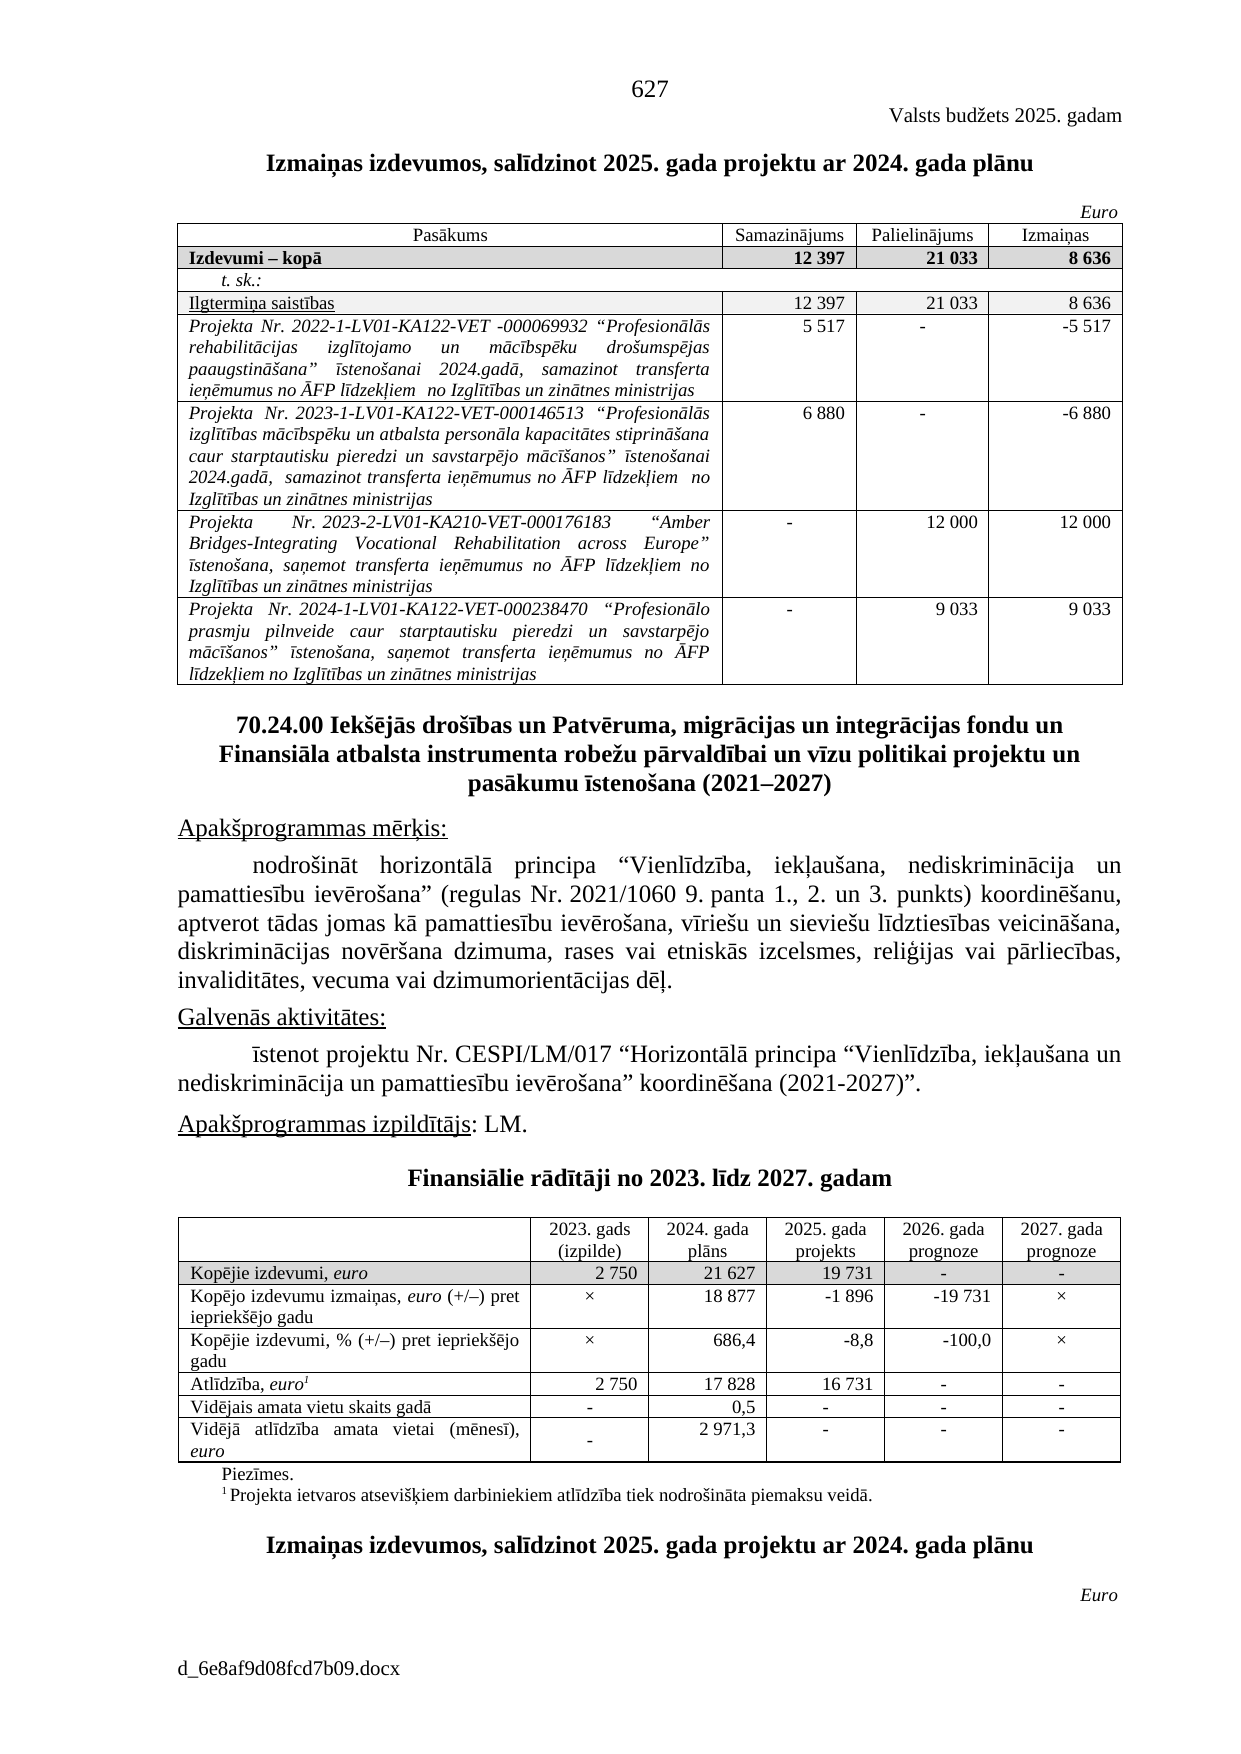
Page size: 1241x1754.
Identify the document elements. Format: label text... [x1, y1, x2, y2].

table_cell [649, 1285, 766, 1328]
text Finansiālie rādītāji no 2023. līdz 2027. gadam [177, 1163, 1122, 1192]
text Izmaiņas izdevumos, salīdzinot 2025. gada projektu ar 2024. gada plānu [177, 1531, 1122, 1559]
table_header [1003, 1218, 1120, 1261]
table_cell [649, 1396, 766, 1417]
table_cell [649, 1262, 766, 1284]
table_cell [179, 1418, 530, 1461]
text Euro [1002, 1584, 1122, 1606]
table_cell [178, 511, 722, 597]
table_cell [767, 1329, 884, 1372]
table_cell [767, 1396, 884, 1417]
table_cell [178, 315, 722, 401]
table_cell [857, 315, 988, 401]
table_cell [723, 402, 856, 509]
text 1 Projekta ietvaros atsevišķiem darbiniekiem atlīdzība tiek nodrošināta piemaksu veidā. [177, 1484, 1122, 1506]
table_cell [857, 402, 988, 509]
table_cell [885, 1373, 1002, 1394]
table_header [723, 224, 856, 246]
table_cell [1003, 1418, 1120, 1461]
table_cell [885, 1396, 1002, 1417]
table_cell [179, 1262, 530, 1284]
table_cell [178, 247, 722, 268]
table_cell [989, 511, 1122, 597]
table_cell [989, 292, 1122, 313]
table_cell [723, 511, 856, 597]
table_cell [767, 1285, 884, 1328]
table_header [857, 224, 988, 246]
text nodrošināt horizontālā principa “Vienlīdzība, iekļaušana, nediskriminācija un pamattiesību ievērošana” (regulas Nr. 2021/1060 9. panta 1., 2. un 3. punkts) koordinēšanu, aptverot tādas jomas kā pamattiesību ievērošana, vīriešu un sieviešu līdztiesības veicināšana, diskriminācijas novēršana dzimuma, rases vai etniskās izcelsmes, reliģijas vai pārliecības, invaliditātes, vecuma vai dzimumorientācijas dēļ. [177, 850, 1122, 994]
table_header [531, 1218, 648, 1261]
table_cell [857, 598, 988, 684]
text Izmaiņas izdevumos, salīdzinot 2025. gada projektu ar 2024. gada plānu [177, 148, 1122, 176]
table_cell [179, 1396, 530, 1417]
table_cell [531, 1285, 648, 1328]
text 70.24.00 Iekšējās drošības un Patvēruma, migrācijas un integrācijas fondu un Finansiāla atbalsta instrumenta robežu pārvaldībai un vīzu politikai projektu un pasākumu īstenošana (2021–2027) [177, 710, 1122, 796]
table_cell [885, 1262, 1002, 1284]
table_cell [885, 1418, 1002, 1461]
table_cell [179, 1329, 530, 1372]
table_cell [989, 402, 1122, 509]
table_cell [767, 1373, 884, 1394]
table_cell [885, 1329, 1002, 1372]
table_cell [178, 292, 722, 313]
text Apakšprogrammas mērķis: [177, 813, 1122, 842]
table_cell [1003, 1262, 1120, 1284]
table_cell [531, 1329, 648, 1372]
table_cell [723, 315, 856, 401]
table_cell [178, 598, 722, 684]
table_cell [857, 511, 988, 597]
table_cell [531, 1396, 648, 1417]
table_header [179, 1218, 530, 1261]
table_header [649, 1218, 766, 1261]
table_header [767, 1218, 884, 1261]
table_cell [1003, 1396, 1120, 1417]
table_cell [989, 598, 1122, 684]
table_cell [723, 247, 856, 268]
text Galvenās aktivitātes: [177, 1002, 1122, 1031]
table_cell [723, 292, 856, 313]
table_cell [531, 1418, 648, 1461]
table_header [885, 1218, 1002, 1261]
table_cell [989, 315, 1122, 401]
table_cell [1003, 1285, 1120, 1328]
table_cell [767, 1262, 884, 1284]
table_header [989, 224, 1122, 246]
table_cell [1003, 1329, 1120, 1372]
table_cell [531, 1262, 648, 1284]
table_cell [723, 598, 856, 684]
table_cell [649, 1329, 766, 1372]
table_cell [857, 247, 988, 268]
text Euro [1002, 201, 1122, 223]
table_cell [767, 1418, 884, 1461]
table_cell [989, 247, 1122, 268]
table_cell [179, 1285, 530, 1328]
text Apakšprogrammas izpildītājs: LM. [177, 1109, 1122, 1138]
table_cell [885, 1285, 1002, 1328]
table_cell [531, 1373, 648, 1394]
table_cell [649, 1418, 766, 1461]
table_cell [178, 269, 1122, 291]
text īstenot projektu Nr. CESPI/LM/017 “Horizontālā principa “Vienlīdzība, iekļaušana un nediskriminācija un pamattiesību ievērošana” koordinēšana (2021-2027)”. [177, 1039, 1122, 1097]
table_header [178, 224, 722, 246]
text Piezīmes. [177, 1462, 1122, 1484]
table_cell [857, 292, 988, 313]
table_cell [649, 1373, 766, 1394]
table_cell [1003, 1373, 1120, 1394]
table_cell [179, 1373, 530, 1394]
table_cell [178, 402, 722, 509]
